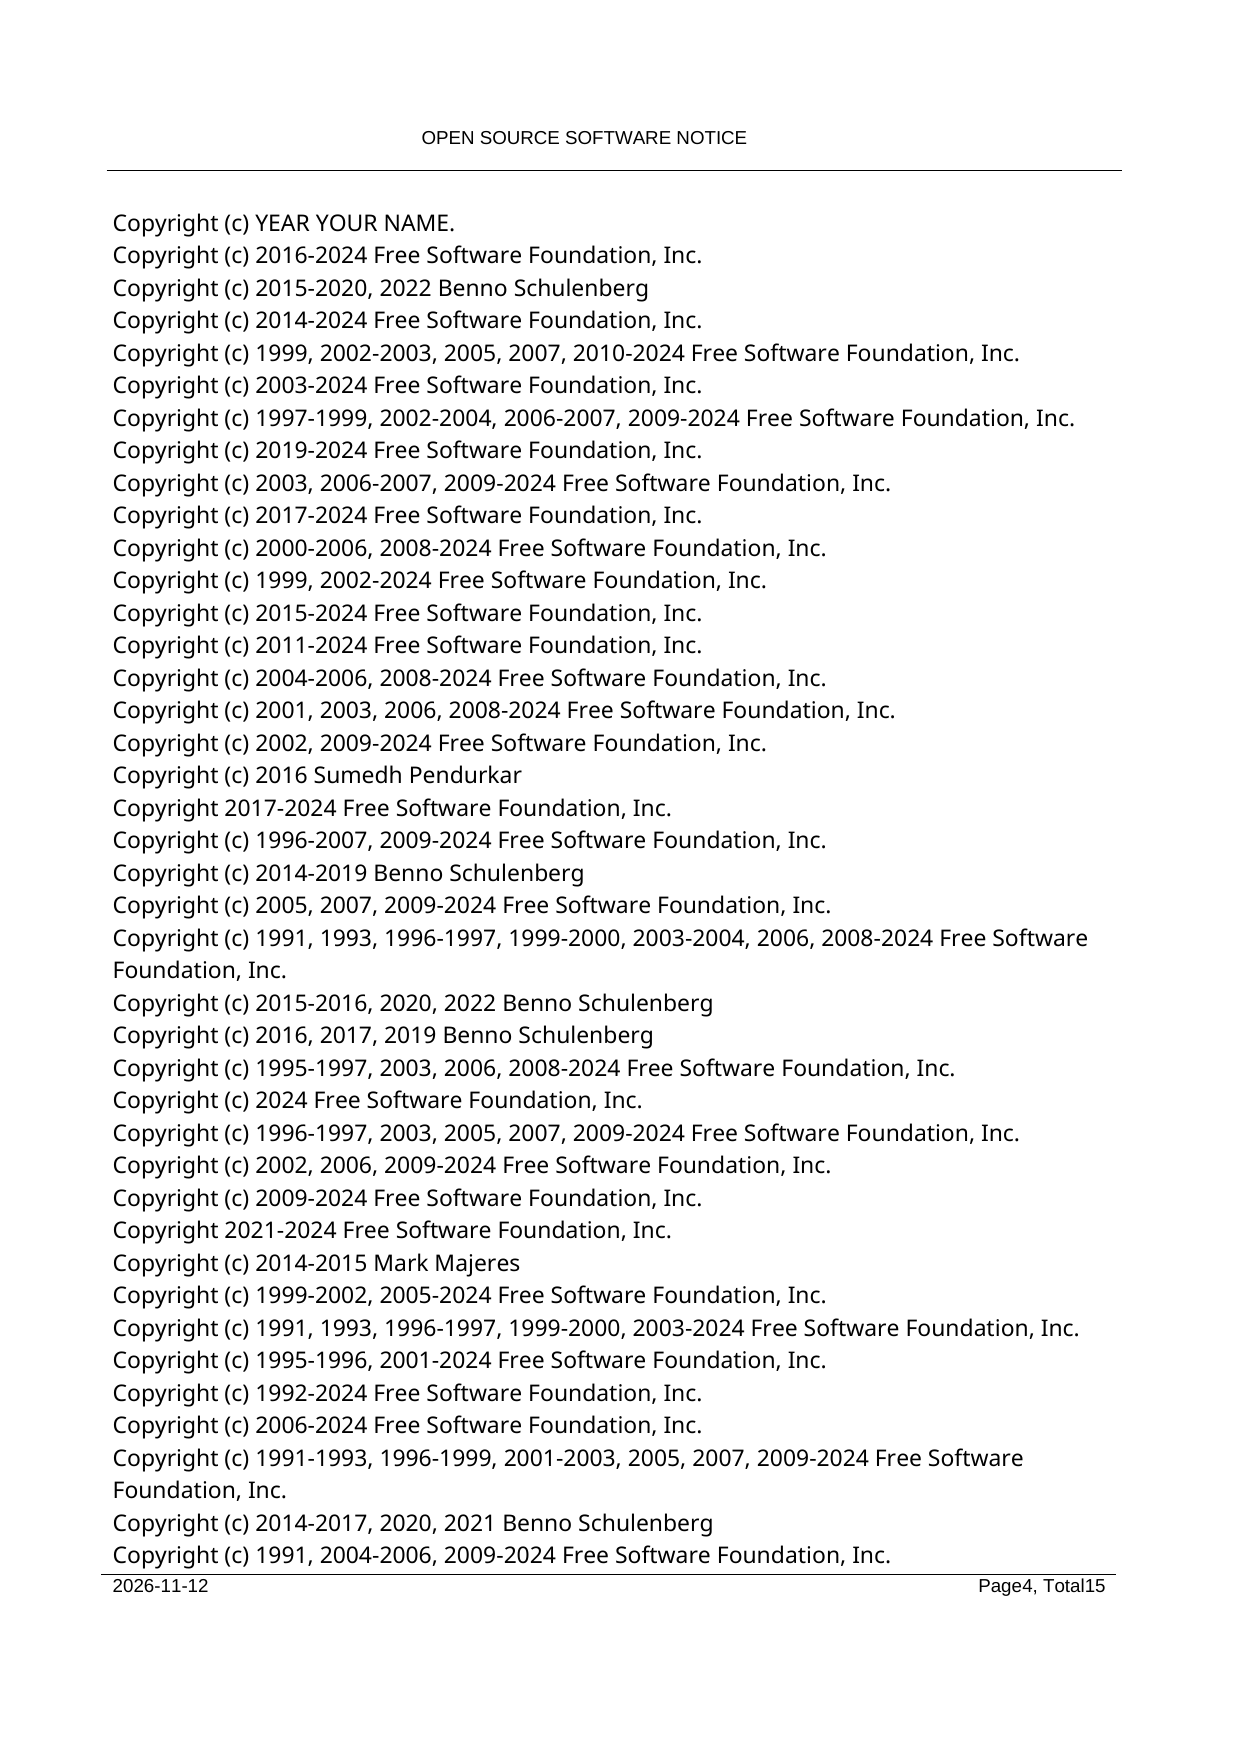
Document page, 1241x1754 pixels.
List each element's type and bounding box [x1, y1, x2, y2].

text [112, 206, 1128, 1571]
